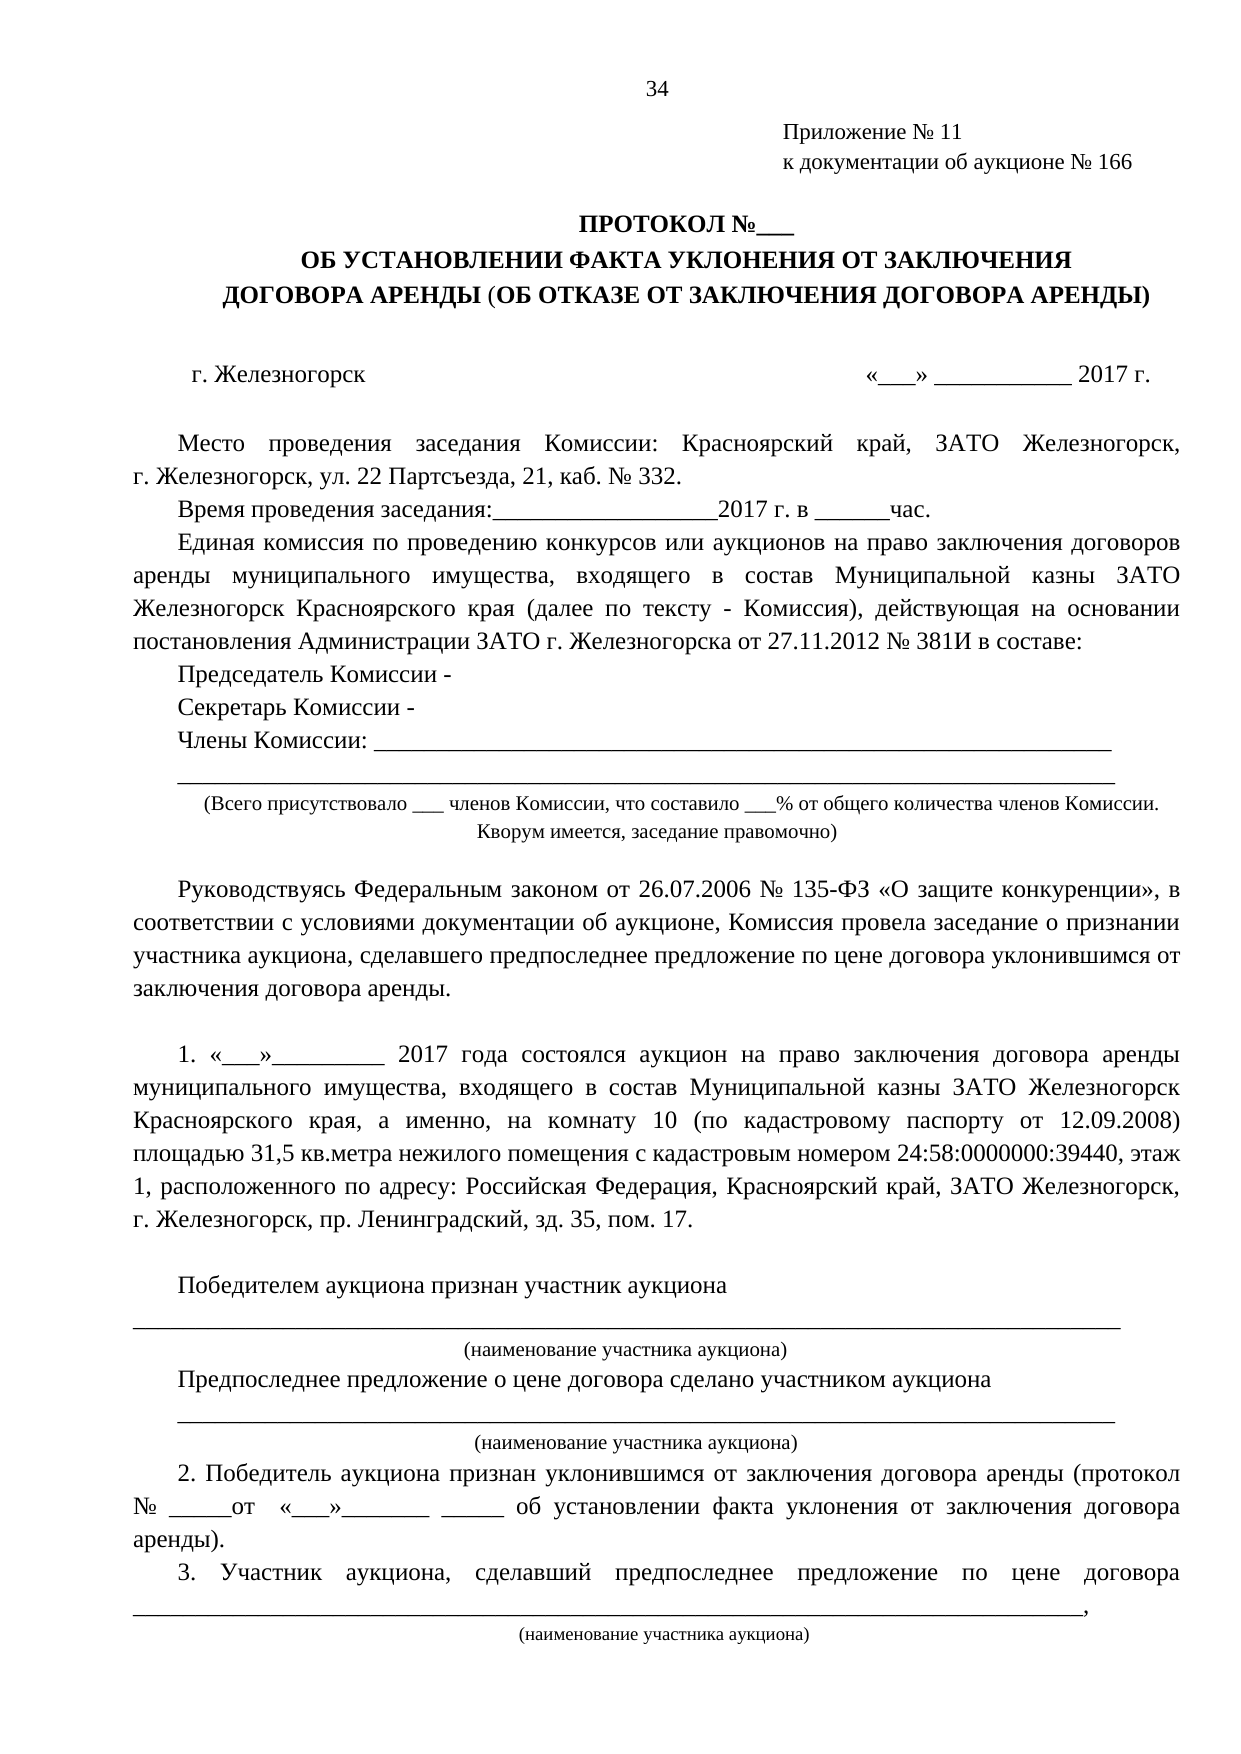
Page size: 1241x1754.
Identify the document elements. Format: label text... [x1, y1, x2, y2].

text ДОГОВОРА АРЕНДЫ (ОБ ОТКАЗЕ ОТ ЗАКЛЮЧЕНИЯ ДОГОВОРА АРЕНДЫ) [133, 281, 1181, 309]
text ПРОТОКОЛ №___ [133, 209, 1181, 237]
text (наименование участника аукциона) [133, 1623, 1181, 1644]
text 3. Участник аукциона, сделавший предпоследнее предложение по цене договора ____________________________________________________________________________, [133, 1557, 1181, 1618]
text ___________________________________________________________________________ [133, 758, 1181, 787]
text (наименование участника аукциона) [133, 1336, 1181, 1361]
text ОБ УСТАНОВЛЕНИИ ФАКТА УКЛОНЕНИЯ ОТ ЗАКЛЮЧЕНИЯ [133, 245, 1181, 273]
text Победителем аукциона признан участник аукциона _______________________________________________________________________________ [133, 1270, 1181, 1332]
text Секретарь Комиссии - [133, 692, 1181, 721]
text (Всего присутствовало ___ членов Комиссии, что составило ___% от общего количества членов Комиссии. Кворум имеется, заседание правомочно) [133, 791, 1181, 843]
text Предпоследнее предложение о цене договора сделано участником аукциона [133, 1364, 1181, 1393]
text 2. Победитель аукциона признан уклонившимся от заключения договора аренды (протокол № _____от «___»_______ _____ об установлении факта уклонения от заключения договора аренды). [133, 1458, 1181, 1552]
text Члены Комиссии: ___________________________________________________________ [133, 725, 1181, 754]
text Председатель Комиссии - [133, 659, 1181, 688]
text Приложение № 11 [783, 118, 1181, 144]
text ___________________________________________________________________________ [133, 1397, 1181, 1426]
text 1. «___»_________ 2017 года состоялся аукцион на право заключения договора аренды муниципального имущества, входящего в состав Муниципальной казны ЗАТО Железногорск Красноярского края, а именно, на комнату 10 (по кадастровому паспорту от 12.09.2008) площадью 31,5 кв.метра нежилого помещения с кадастровым номером 24:58:0000000:39440, этаж 1, расположенного по адресу: Российская Федерация, Красноярский край, ЗАТО Железногорск, г. Железногорск, пр. Ленинградский, зд. 35, пом. 17. [133, 1039, 1181, 1233]
text Руководствуясь Федеральным законом от 26.07.2006 № 135-ФЗ «О защите конкуренции», в соответствии с условиями документации об аукционе, Комиссия провела заседание о признании участника аукциона, сделавшего предпоследнее предложение по цене договора уклонившимся от заключения договора аренды. [133, 874, 1181, 1002]
text (наименование участника аукциона) [133, 1430, 1181, 1454]
text Время проведения заседания:__________________2017 г. в ______час. [133, 494, 1181, 523]
text к документации об аукционе № 166 [783, 148, 1181, 175]
text Место проведения заседания Комиссии: Красноярский край, ЗАТО Железногорск, г. Железногорск, ул. 22 Партсъезда, 21, каб. № 332. [133, 428, 1181, 490]
text Единая комиссия по проведению конкурсов или аукционов на право заключения договоров аренды муниципального имущества, входящего в состав Муниципальной казны ЗАТО Железногорск Красноярского края (далее по тексту - Комиссия), действующая на основании постановления Администрации ЗАТО г. Железногорска от 27.11.2012 № 381И в составе: [133, 527, 1181, 655]
text г. Железногорск «___» ___________ 2017 г. [133, 359, 1181, 388]
